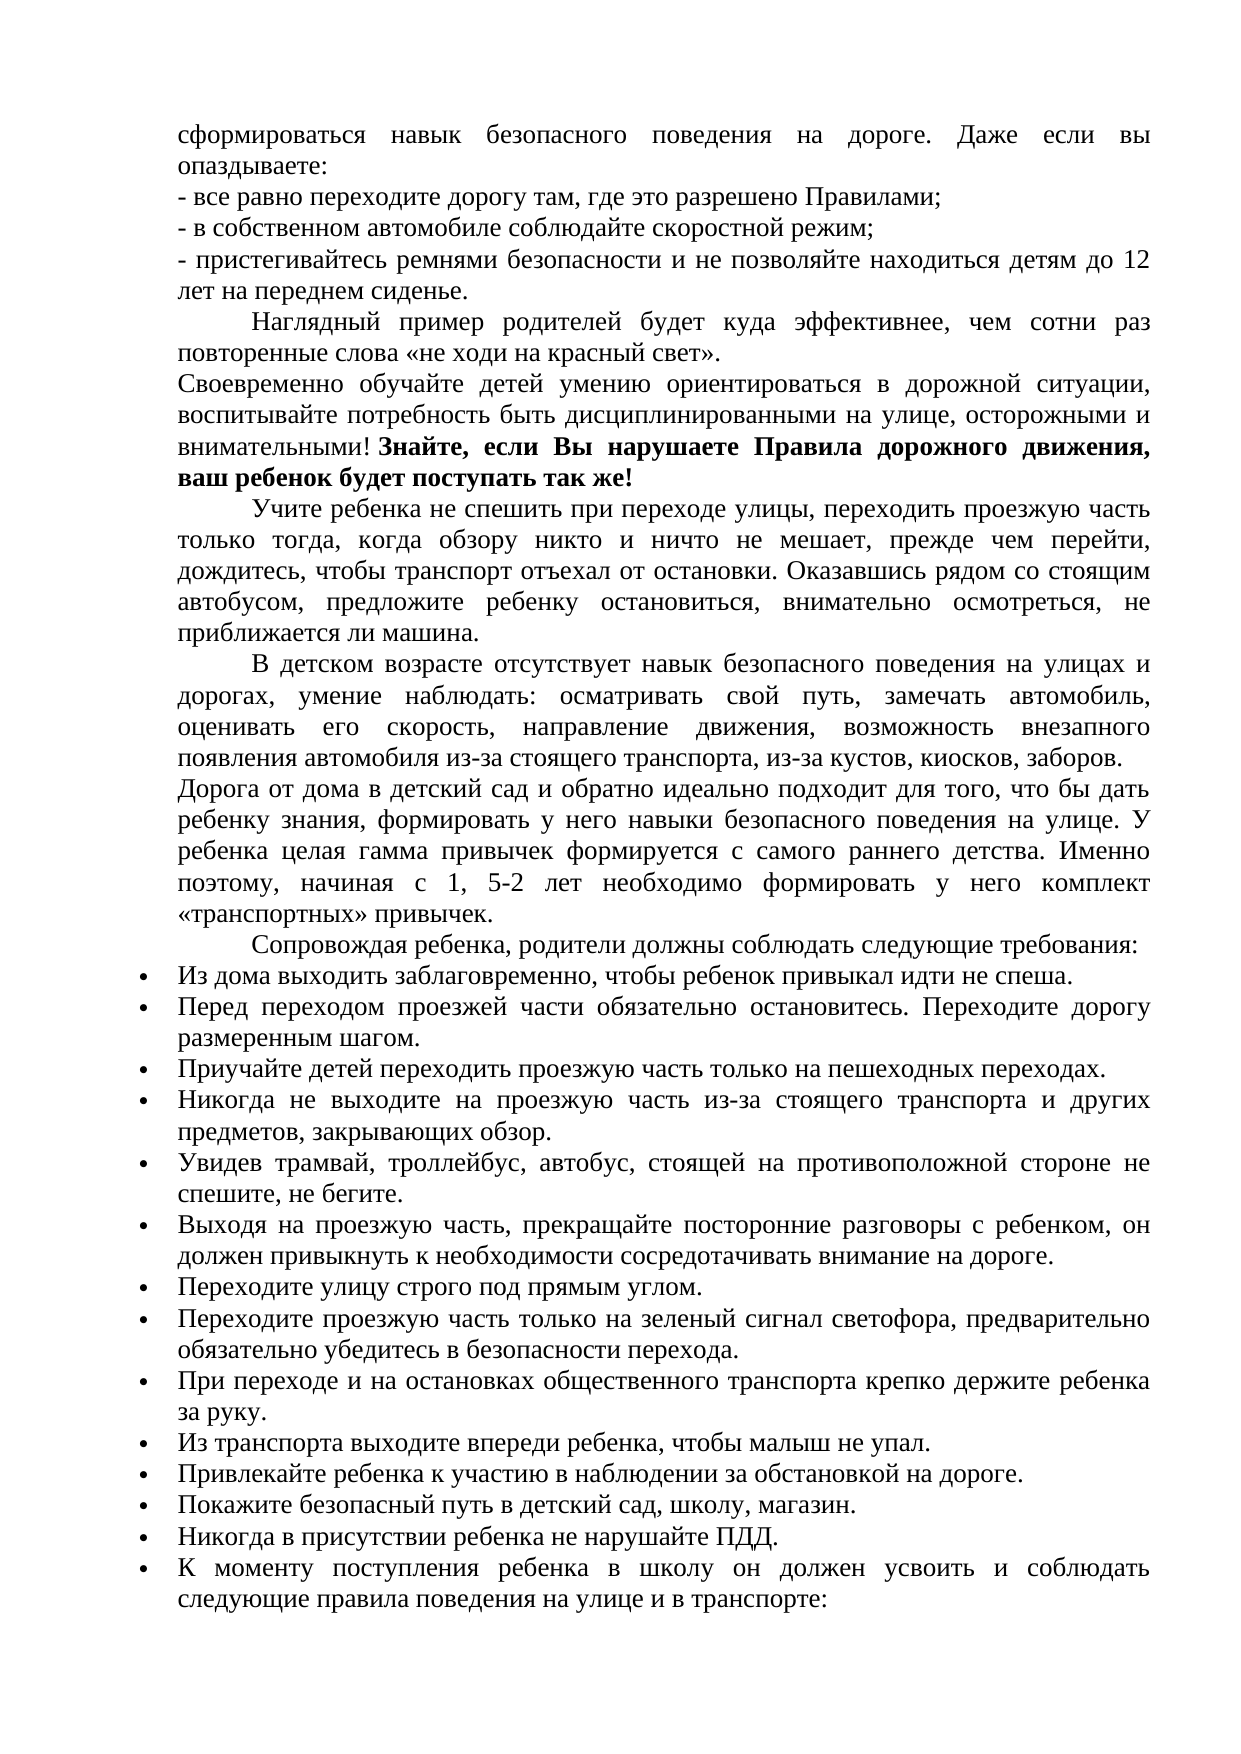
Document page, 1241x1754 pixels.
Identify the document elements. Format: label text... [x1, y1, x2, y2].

list Приучайте детей переходить проезжую часть только на пешеходных переходах. [140, 1052, 1152, 1084]
text Учите ребенка не спешить при переходе улицы, переходить проезжую часть только тогда, когда обзору никто и ничто не мешает, прежде чем перейти, дождитесь, чтобы транспорт отъехал от остановки. Оказавшись рядом со стоящим автобусом, предложите ребенку остановиться, внимательно осмотреться, не приближается ли машина. [177, 492, 1152, 648]
list Выходя на проезжую часть, прекращайте посторонние разговоры с ребенком, он должен привыкнуть к необходимости сосредотачивать внимание на дороге. [140, 1208, 1152, 1271]
list Из транспорта выходите впереди ребенка, чтобы малыш не упал. [140, 1426, 1152, 1457]
text - все равно переходите дорогу там, где это разрешено Правилами; [177, 180, 1152, 212]
text Наглядный пример родителей будет куда эффективнее, чем сотни раз повторенные слова «не ходи на красный свет». [177, 305, 1152, 367]
text Дорога от дома в детский сад и обратно идеально подходит для того, что бы дать ребенку знания, формировать у него навыки безопасного поведения на улице. У ребенка целая гамма привычек формируется с самого раннего детства. Именно поэтому, начиная с 1, 5-2 лет необходимо формировать у него комплект «транспортных» привычек. [177, 772, 1152, 928]
list Перед переходом проезжей части обязательно остановитесь. Переходите дорогу размеренным шагом. [140, 990, 1152, 1052]
text В детском возрасте отсутствует навык безопасного поведения на улицах и дорогах, умение наблюдать: осматривать свой путь, замечать автомобиль, оценивать его скорость, направление движения, возможность внезапного появления автомобиля из-за стоящего транспорта, из-за кустов, киосков, заборов. [177, 648, 1152, 772]
list Переходите проезжую часть только на зеленый сигнал светофора, предварительно обязательно убедитесь в безопасности перехода. [140, 1302, 1152, 1364]
text Сопровождая ребенка, родители должны соблюдать следующие требования: [177, 928, 1152, 959]
list Покажите безопасный путь в детский сад, школу, магазин. [140, 1488, 1152, 1520]
list Никогда не выходите на проезжую часть из-за стоящего транспорта и других предметов, закрывающих обзор. [140, 1084, 1152, 1146]
list Переходите улицу строго под прямым углом. [140, 1271, 1152, 1302]
list Никогда в присутствии ребенка не нарушайте ПДД. [140, 1520, 1152, 1551]
list Увидев трамвай, троллейбус, автобус, стоящей на противоположной стороне не спешите, не бегите. [140, 1146, 1152, 1208]
list К моменту поступления ребенка в школу он должен усвоить и соблюдать следующие правила поведения на улице и в транспорте: [140, 1551, 1152, 1613]
text - в собственном автомобиле соблюдайте скоростной режим; [177, 212, 1152, 243]
text Своевременно обучайте детей умению ориентироваться в дорожной ситуации, воспитывайте потребность быть дисциплинированными на улице, осторожными и внимательными! Знайте, если Вы нарушаете Правила дорожного движения, ваш ребенок будет поступать так же! [177, 367, 1152, 492]
text - пристегивайтесь ремнями безопасности и не позволяйте находиться детям до 12 лет на переднем сиденье. [177, 243, 1152, 305]
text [177, 118, 1152, 180]
list Из дома выходить заблаговременно, чтобы ребенок привыкал идти не спеша. [140, 959, 1152, 990]
list Привлекайте ребенка к участию в наблюдении за обстановкой на дороге. [140, 1457, 1152, 1488]
list При переходе и на остановках общественного транспорта крепко держите ребенка за руку. [140, 1364, 1152, 1426]
